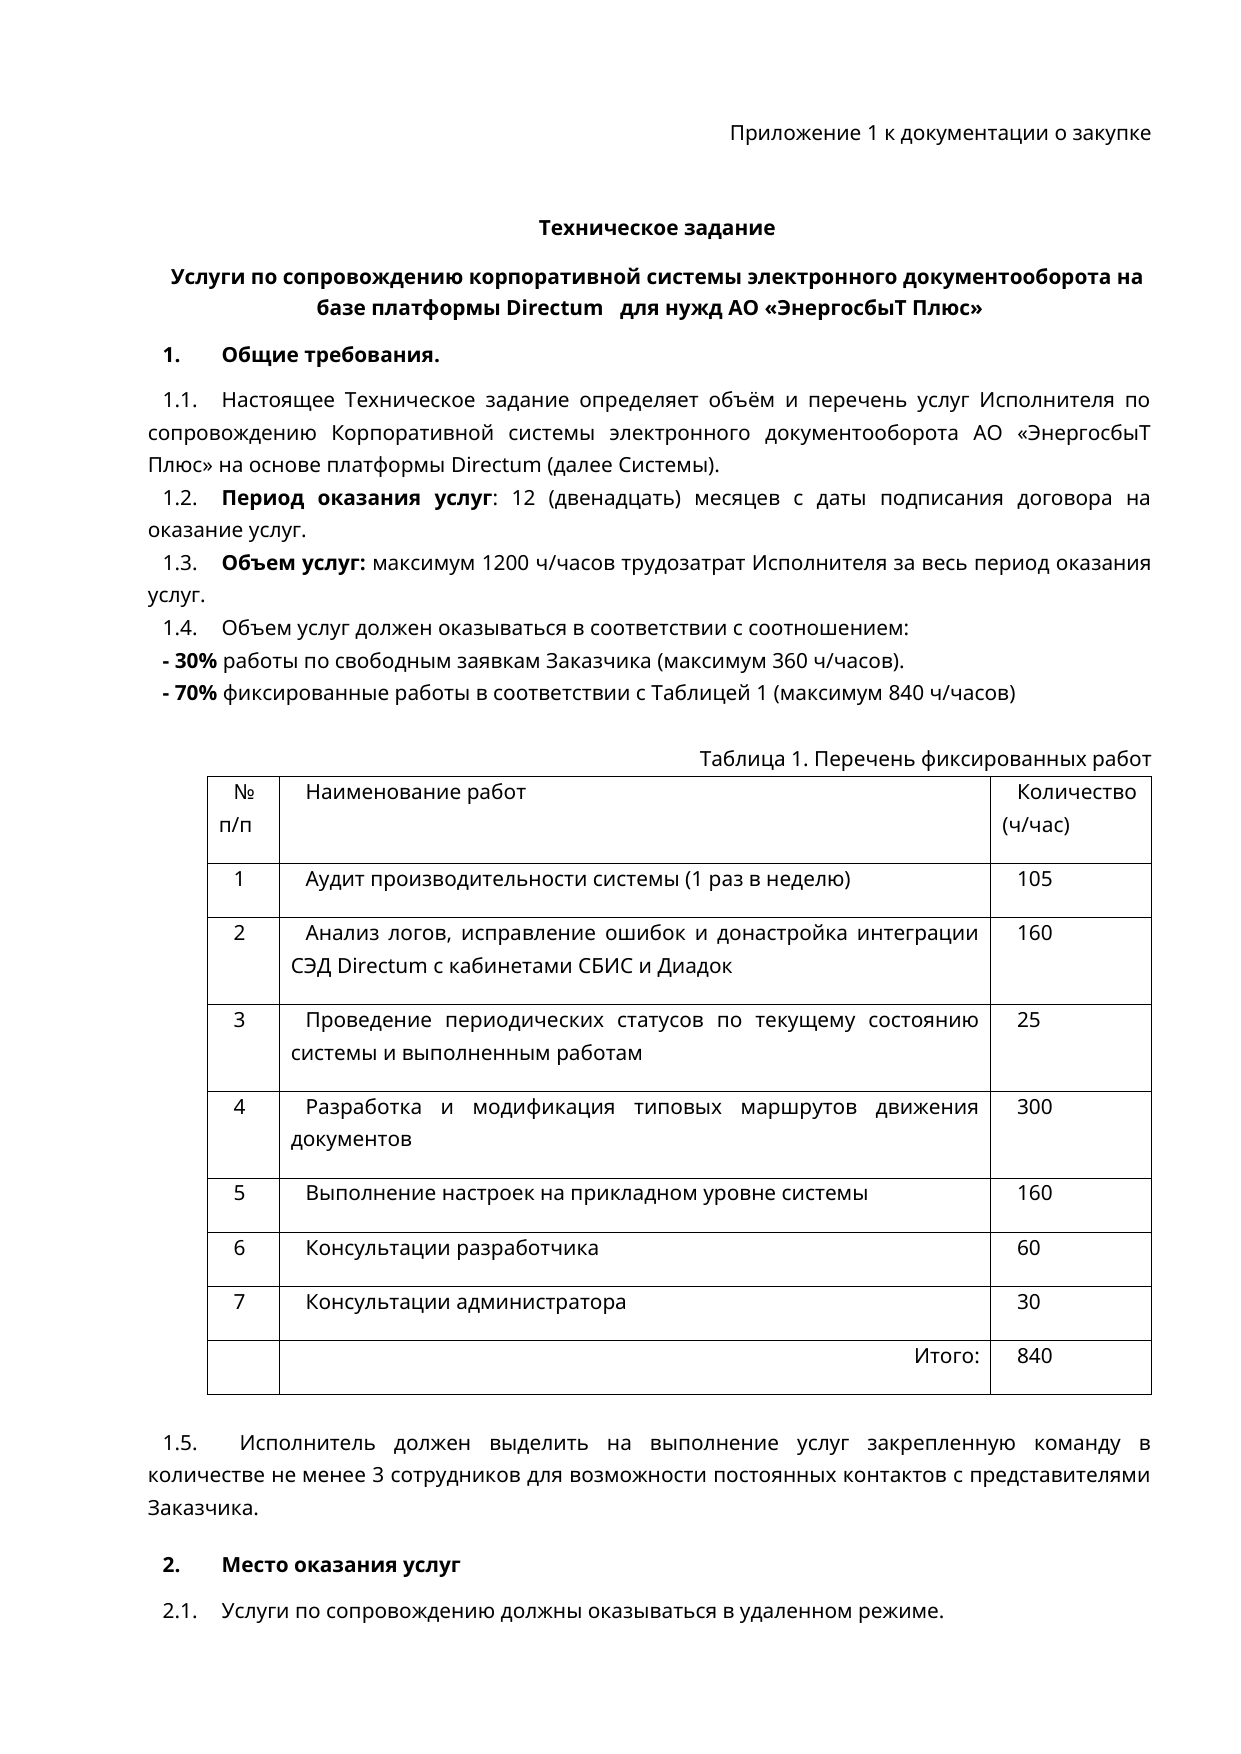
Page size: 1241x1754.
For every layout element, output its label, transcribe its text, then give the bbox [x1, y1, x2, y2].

table_cell Консультации разработчика [280, 1233, 990, 1286]
table_cell Разработка и модификация типовых маршрутов движения документов [280, 1092, 990, 1177]
list Настоящее Техническое задание определяет объём и перечень услуг Исполнителя по сопровождению Корпоративной системы электронного документооборота АО «ЭнергосбыТ Плюс» на основе платформы Directum (далее Системы). [148, 385, 1152, 479]
list Общие требования. [148, 340, 1152, 368]
table_cell 105 [991, 864, 1151, 917]
list Период оказания услуг: 12 (двенадцать) месяцев с даты подписания договора на оказание услуг. [148, 483, 1152, 544]
text Техническое задание [148, 213, 1152, 241]
table_cell 300 [991, 1092, 1151, 1177]
table_cell 6 [208, 1233, 279, 1286]
table_cell 2 [208, 918, 279, 1004]
table_cell 7 [208, 1287, 279, 1340]
list Объем услуг должен оказываться в соответствии с соотношением: [148, 613, 1152, 642]
table_cell Анализ логов, исправление ошибок и донастройка интеграции СЭД Directum с кабинетами СБИС и Диадок [280, 918, 990, 1004]
table_cell 840 [991, 1341, 1151, 1394]
table_header № п/п [208, 777, 279, 863]
table_cell 25 [991, 1005, 1151, 1091]
table_cell 5 [208, 1179, 279, 1232]
table_cell Проведение периодических статусов по текущему состоянию системы и выполненным работам [280, 1005, 990, 1091]
text Услуги по сопровождению корпоративной системы электронного документооборота на базе платформы Directum для нужд АО «ЭнергосбыТ Плюс» [148, 262, 1152, 321]
list Объем услуг: максимум 1200 ч/часов трудозатрат Исполнителя за весь период оказания услуг. [148, 548, 1152, 609]
text - 30% работы по свободным заявкам Заказчика (максимум 360 ч/часов). [148, 646, 1152, 674]
table_cell 30 [991, 1287, 1151, 1340]
table_cell 4 [208, 1092, 279, 1177]
table_cell 160 [991, 1179, 1151, 1232]
text Таблица 1. Перечень фиксированных работ [148, 744, 1152, 772]
table_cell 1 [208, 864, 279, 917]
table_header Количество (ч/час) [991, 777, 1151, 863]
table_cell 60 [991, 1233, 1151, 1286]
table_cell Аудит производительности системы (1 раз в неделю) [280, 864, 990, 917]
table_cell Итого: [280, 1341, 990, 1394]
list Место оказания услуг [148, 1551, 1152, 1579]
list Исполнитель должен выделить на выполнение услуг закрепленную команду в количестве не менее 3 сотрудников для возможности постоянных контактов с представителями Заказчика. [148, 1428, 1152, 1521]
list Услуги по сопровождению должны оказываться в удаленном режиме. [148, 1596, 1152, 1624]
table_cell [208, 1341, 279, 1394]
table_cell Консультации администратора [280, 1287, 990, 1340]
text - 70% фиксированные работы в соответствии с Таблицей 1 (максимум 840 ч/часов) [148, 678, 1152, 707]
table_cell 160 [991, 918, 1151, 1004]
text Приложение 1 к документации о закупке [148, 118, 1152, 147]
table_header Наименование работ [280, 777, 990, 863]
table_cell Выполнение настроек на прикладном уровне системы [280, 1179, 990, 1232]
table_cell 3 [208, 1005, 279, 1091]
